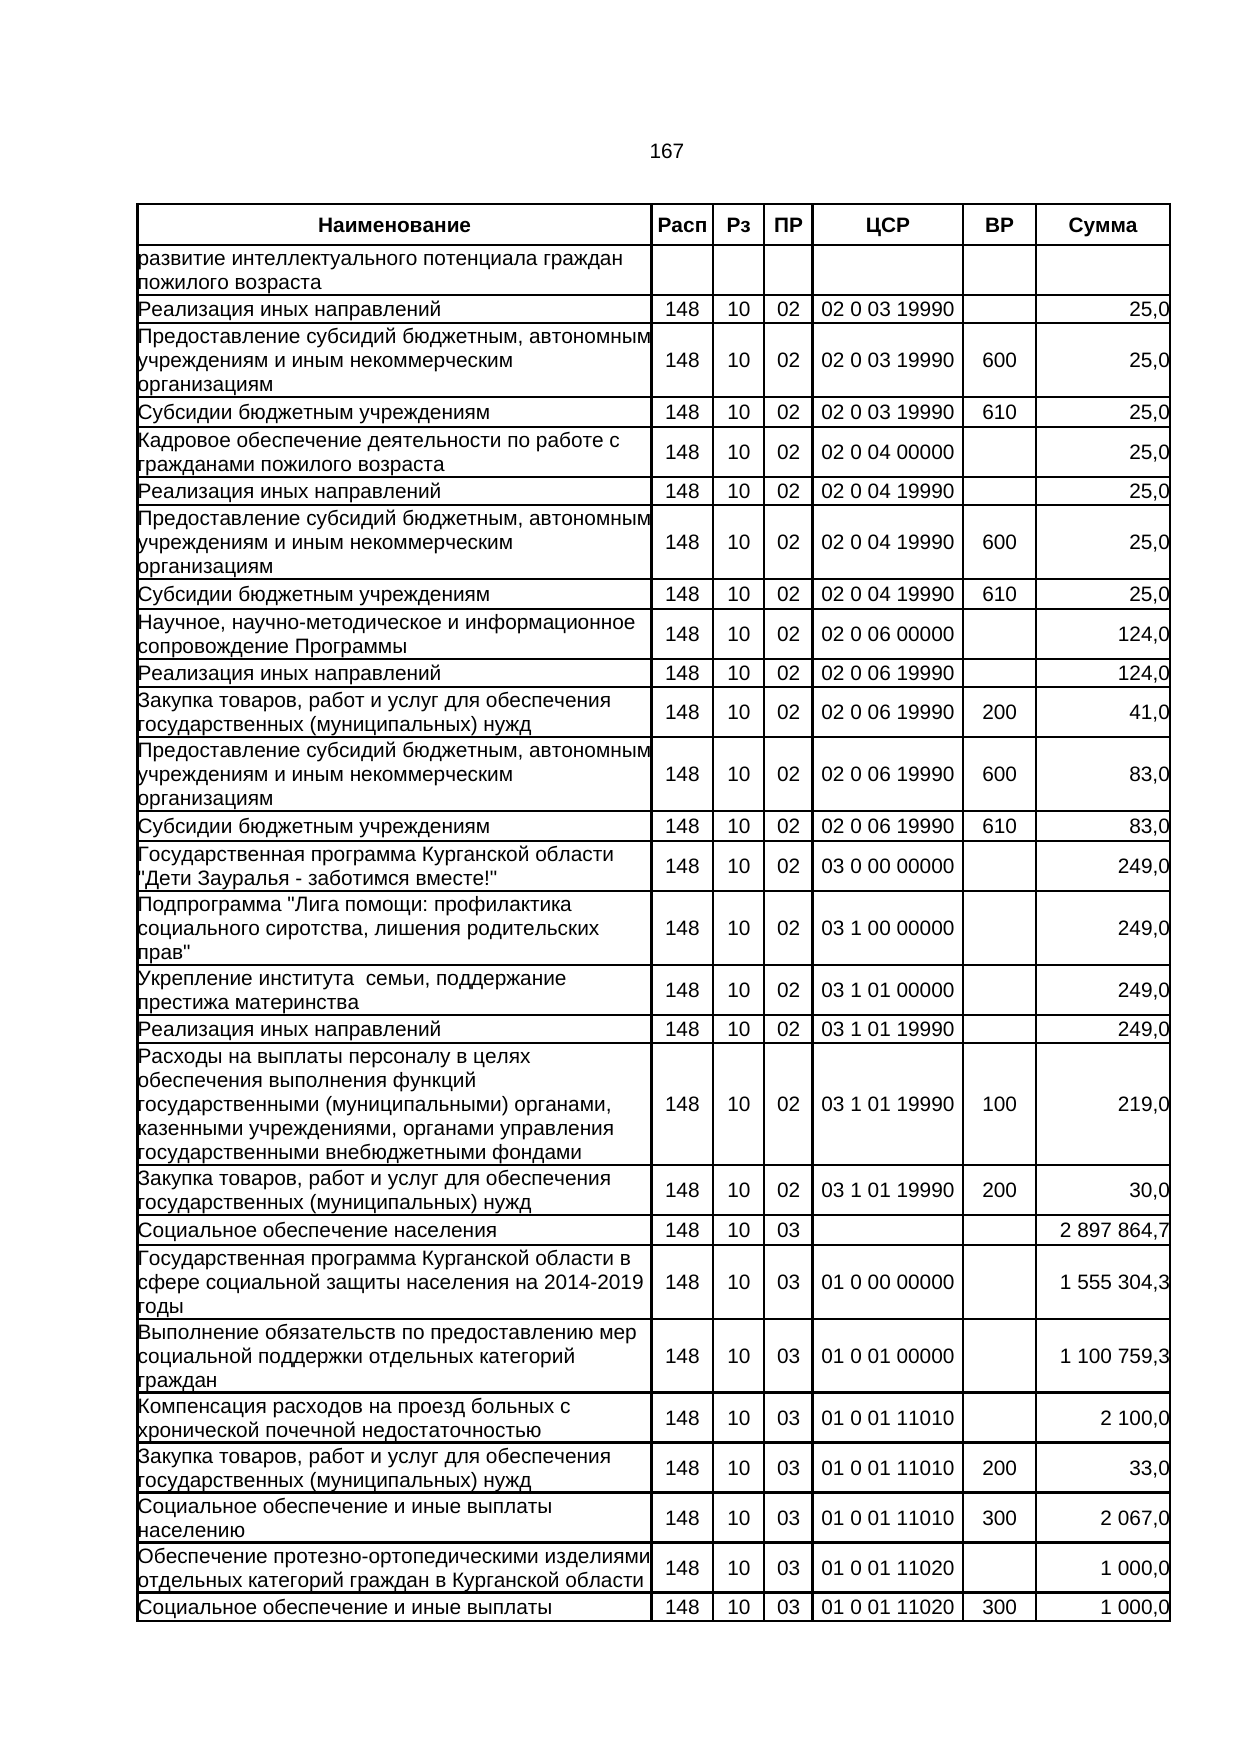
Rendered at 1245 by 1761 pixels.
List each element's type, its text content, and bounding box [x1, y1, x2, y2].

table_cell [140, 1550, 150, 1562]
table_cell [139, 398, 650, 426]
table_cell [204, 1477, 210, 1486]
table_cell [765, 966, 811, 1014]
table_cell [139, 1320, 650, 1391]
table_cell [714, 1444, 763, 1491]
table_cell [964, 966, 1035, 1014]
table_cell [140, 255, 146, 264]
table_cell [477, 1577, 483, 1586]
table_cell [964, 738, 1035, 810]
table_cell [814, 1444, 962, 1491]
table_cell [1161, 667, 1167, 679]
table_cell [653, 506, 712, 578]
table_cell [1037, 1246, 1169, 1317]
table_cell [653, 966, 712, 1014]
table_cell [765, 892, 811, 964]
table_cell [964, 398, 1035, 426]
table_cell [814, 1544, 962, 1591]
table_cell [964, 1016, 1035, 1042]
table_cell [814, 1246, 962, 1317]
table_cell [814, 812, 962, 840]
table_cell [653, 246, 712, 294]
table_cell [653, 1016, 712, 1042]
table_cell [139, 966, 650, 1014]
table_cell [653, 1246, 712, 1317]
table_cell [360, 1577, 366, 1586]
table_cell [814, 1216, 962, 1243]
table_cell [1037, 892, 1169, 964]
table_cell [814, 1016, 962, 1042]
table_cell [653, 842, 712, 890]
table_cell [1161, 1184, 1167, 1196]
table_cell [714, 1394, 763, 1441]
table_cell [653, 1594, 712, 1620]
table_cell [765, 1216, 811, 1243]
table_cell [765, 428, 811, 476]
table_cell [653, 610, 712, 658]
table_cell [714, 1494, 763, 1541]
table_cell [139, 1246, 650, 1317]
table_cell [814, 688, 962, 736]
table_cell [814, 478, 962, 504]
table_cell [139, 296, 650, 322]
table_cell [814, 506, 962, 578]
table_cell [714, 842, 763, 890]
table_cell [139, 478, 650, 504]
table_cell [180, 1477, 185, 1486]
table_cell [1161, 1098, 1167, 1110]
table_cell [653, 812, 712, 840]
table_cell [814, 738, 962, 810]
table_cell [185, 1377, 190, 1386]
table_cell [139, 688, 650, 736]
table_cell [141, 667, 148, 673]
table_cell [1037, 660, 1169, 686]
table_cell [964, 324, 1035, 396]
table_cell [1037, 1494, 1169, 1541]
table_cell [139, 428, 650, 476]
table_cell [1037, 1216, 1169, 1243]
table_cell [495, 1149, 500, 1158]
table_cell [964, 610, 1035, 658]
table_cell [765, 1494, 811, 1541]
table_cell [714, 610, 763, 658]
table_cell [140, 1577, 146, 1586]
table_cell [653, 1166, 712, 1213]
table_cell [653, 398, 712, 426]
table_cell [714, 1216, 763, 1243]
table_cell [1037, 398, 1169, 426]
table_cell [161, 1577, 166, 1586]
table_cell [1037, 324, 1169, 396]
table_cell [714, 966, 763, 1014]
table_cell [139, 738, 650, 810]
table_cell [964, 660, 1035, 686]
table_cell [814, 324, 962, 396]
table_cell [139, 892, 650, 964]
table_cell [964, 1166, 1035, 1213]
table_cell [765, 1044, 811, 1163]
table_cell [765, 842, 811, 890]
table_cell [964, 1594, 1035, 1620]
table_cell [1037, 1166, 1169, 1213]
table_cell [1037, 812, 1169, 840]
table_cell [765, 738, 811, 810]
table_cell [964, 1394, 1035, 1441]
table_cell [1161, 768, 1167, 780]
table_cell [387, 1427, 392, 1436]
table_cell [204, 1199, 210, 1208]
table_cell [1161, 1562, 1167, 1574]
table_header Наименование [139, 205, 650, 244]
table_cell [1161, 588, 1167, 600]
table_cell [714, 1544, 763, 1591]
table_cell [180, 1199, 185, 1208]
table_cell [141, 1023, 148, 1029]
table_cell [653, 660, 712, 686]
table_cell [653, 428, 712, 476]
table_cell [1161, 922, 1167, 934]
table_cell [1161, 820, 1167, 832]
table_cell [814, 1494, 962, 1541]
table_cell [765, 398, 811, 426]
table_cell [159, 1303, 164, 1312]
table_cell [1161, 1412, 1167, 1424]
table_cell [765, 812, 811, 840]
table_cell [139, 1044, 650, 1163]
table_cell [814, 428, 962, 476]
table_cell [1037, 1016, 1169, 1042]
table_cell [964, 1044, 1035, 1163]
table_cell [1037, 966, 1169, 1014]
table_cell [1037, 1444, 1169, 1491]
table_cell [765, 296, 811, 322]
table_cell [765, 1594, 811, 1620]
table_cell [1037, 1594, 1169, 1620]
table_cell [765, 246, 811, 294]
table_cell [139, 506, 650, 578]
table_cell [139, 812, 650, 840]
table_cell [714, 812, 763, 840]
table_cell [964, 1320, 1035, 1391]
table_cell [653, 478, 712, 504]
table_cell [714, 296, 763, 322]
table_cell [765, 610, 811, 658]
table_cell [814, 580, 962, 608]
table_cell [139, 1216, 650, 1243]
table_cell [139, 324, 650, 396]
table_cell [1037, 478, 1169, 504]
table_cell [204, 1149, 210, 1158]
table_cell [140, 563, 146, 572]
table_header ЦСР [814, 205, 962, 244]
table_header Сумма [1037, 205, 1169, 244]
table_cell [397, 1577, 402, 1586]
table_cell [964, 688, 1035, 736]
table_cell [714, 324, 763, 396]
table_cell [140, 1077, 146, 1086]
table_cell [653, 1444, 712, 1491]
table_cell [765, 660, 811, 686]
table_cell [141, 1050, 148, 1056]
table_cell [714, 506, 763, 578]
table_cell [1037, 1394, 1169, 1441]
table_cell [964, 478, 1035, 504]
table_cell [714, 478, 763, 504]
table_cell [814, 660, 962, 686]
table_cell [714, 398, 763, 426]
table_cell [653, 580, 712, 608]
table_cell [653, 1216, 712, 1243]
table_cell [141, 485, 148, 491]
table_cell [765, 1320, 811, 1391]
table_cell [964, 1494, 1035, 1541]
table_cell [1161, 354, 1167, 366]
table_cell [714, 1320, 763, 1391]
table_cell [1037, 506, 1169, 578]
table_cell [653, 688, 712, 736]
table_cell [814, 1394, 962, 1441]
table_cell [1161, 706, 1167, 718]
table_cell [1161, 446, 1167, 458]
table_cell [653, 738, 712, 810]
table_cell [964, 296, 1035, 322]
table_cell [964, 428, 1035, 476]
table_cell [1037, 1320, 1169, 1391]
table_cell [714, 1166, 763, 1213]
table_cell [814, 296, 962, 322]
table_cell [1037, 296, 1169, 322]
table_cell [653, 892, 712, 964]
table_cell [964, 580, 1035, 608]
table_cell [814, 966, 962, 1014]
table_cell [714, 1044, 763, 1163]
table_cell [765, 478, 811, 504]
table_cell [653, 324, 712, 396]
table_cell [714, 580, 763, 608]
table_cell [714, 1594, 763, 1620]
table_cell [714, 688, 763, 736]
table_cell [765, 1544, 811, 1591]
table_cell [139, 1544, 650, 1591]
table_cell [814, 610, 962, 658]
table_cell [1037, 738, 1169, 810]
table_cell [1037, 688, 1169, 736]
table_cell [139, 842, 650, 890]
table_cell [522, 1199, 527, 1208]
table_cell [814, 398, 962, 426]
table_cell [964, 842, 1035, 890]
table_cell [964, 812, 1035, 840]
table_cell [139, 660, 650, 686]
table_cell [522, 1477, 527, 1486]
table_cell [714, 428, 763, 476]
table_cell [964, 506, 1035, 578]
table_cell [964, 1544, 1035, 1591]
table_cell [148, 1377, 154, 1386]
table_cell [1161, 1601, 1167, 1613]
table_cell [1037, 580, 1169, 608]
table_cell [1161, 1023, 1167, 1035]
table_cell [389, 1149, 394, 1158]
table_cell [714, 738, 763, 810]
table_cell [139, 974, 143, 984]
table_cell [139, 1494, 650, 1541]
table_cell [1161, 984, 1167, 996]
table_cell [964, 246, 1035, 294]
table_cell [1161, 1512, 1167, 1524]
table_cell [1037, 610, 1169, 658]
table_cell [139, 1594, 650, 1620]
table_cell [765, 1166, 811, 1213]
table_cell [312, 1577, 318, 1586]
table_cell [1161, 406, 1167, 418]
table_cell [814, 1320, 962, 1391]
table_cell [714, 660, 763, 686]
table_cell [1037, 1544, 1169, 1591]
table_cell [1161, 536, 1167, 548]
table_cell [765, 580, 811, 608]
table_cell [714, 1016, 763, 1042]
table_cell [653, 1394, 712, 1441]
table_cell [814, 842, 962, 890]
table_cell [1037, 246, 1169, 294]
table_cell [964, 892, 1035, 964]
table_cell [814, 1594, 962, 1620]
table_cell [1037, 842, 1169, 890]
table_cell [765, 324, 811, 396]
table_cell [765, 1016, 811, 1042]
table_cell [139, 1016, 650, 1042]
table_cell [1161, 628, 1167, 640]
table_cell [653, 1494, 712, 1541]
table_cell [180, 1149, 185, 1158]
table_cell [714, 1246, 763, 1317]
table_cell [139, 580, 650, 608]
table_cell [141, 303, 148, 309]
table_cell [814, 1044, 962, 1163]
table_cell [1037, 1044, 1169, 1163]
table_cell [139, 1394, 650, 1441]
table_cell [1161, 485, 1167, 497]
table_header ПР [765, 205, 811, 244]
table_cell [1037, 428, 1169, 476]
table_header Рз [714, 205, 763, 244]
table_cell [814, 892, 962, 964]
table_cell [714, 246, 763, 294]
table_header Расп [653, 205, 712, 244]
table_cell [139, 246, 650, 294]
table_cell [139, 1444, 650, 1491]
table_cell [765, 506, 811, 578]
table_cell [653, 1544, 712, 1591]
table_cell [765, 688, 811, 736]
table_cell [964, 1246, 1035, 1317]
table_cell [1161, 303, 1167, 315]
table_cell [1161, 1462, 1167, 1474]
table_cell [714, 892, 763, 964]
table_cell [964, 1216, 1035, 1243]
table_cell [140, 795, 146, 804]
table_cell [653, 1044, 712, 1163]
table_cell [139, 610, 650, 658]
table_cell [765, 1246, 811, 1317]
table_header ВР [964, 205, 1035, 244]
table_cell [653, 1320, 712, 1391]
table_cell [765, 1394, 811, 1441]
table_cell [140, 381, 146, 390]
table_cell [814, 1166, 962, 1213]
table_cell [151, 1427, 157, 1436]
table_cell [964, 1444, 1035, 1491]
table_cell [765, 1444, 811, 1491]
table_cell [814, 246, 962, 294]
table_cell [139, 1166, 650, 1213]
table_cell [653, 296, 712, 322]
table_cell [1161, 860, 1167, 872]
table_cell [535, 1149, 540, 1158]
